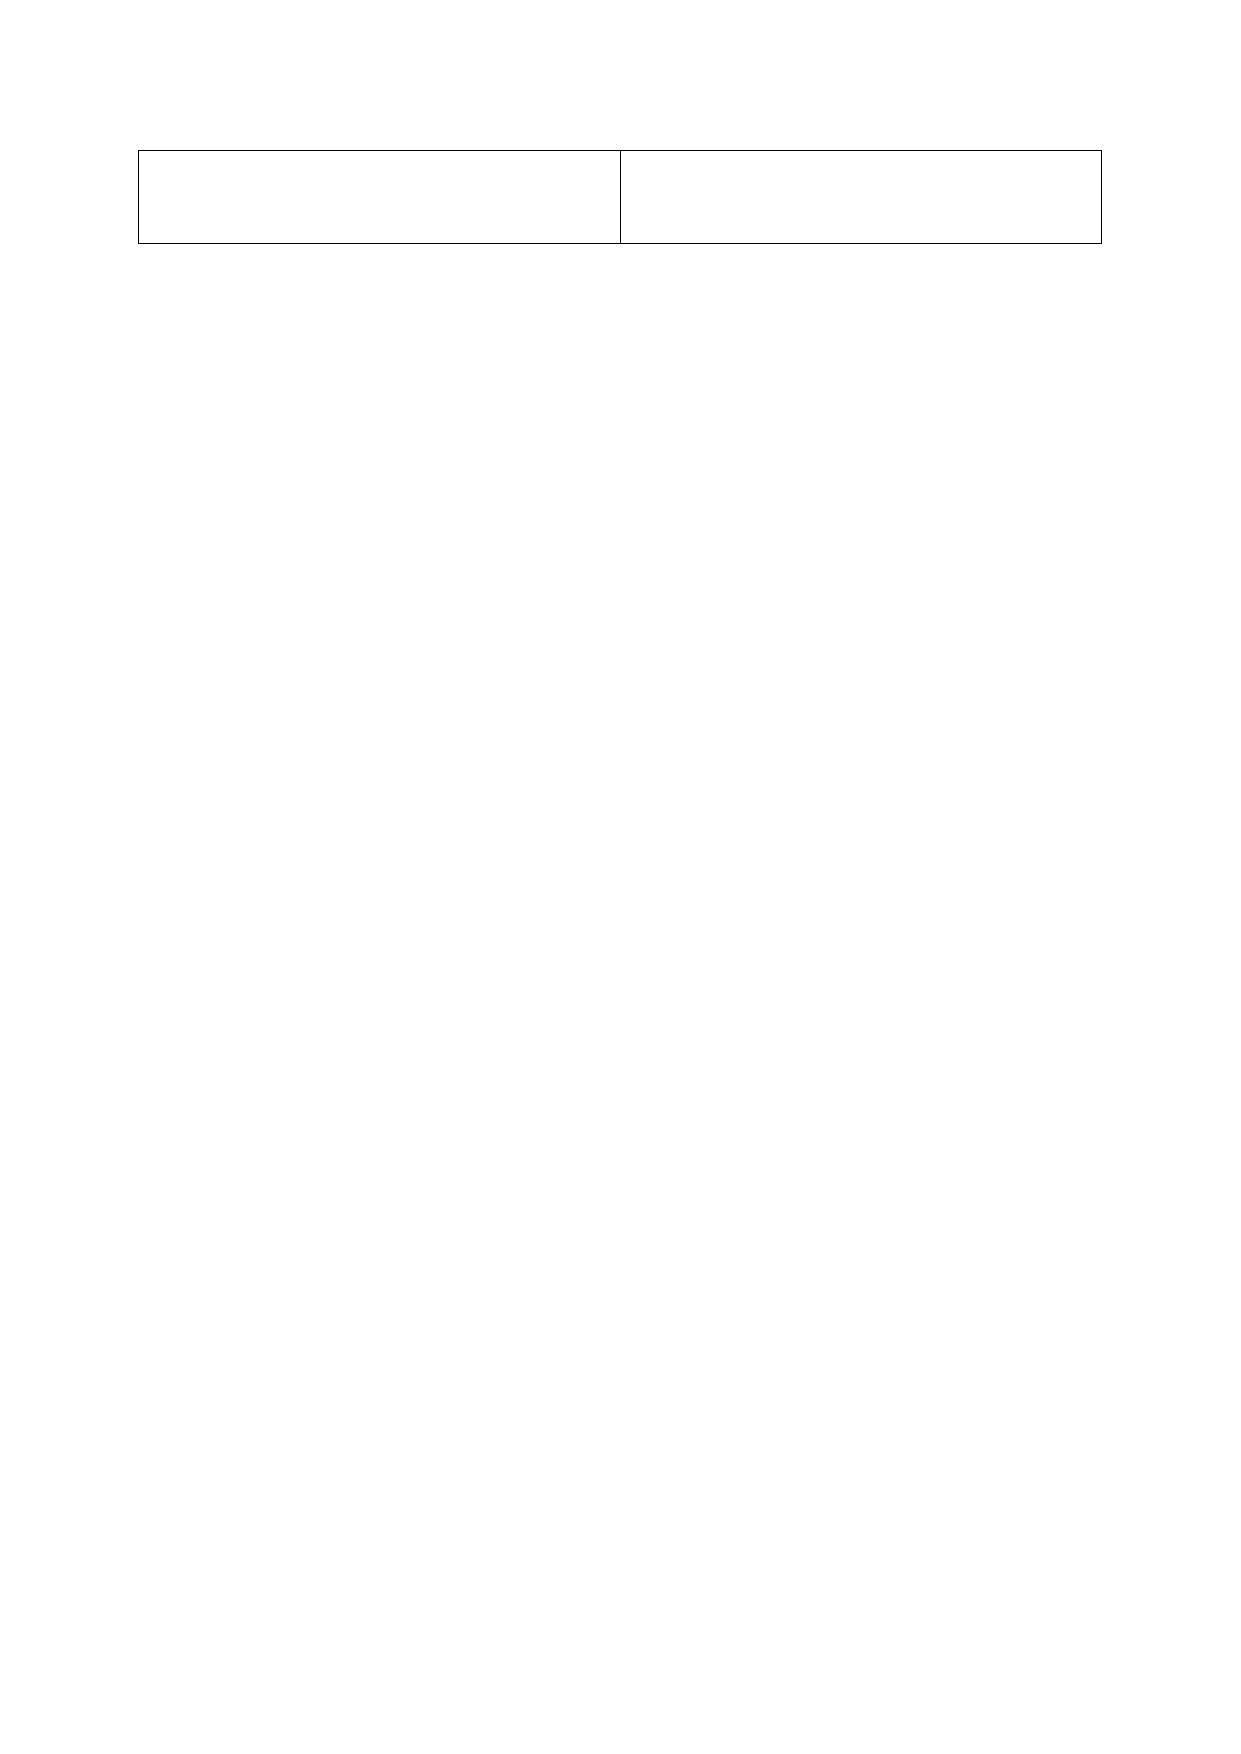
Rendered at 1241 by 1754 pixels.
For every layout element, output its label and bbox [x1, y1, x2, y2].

table_cell [139, 151, 620, 243]
table_cell [621, 151, 1101, 243]
